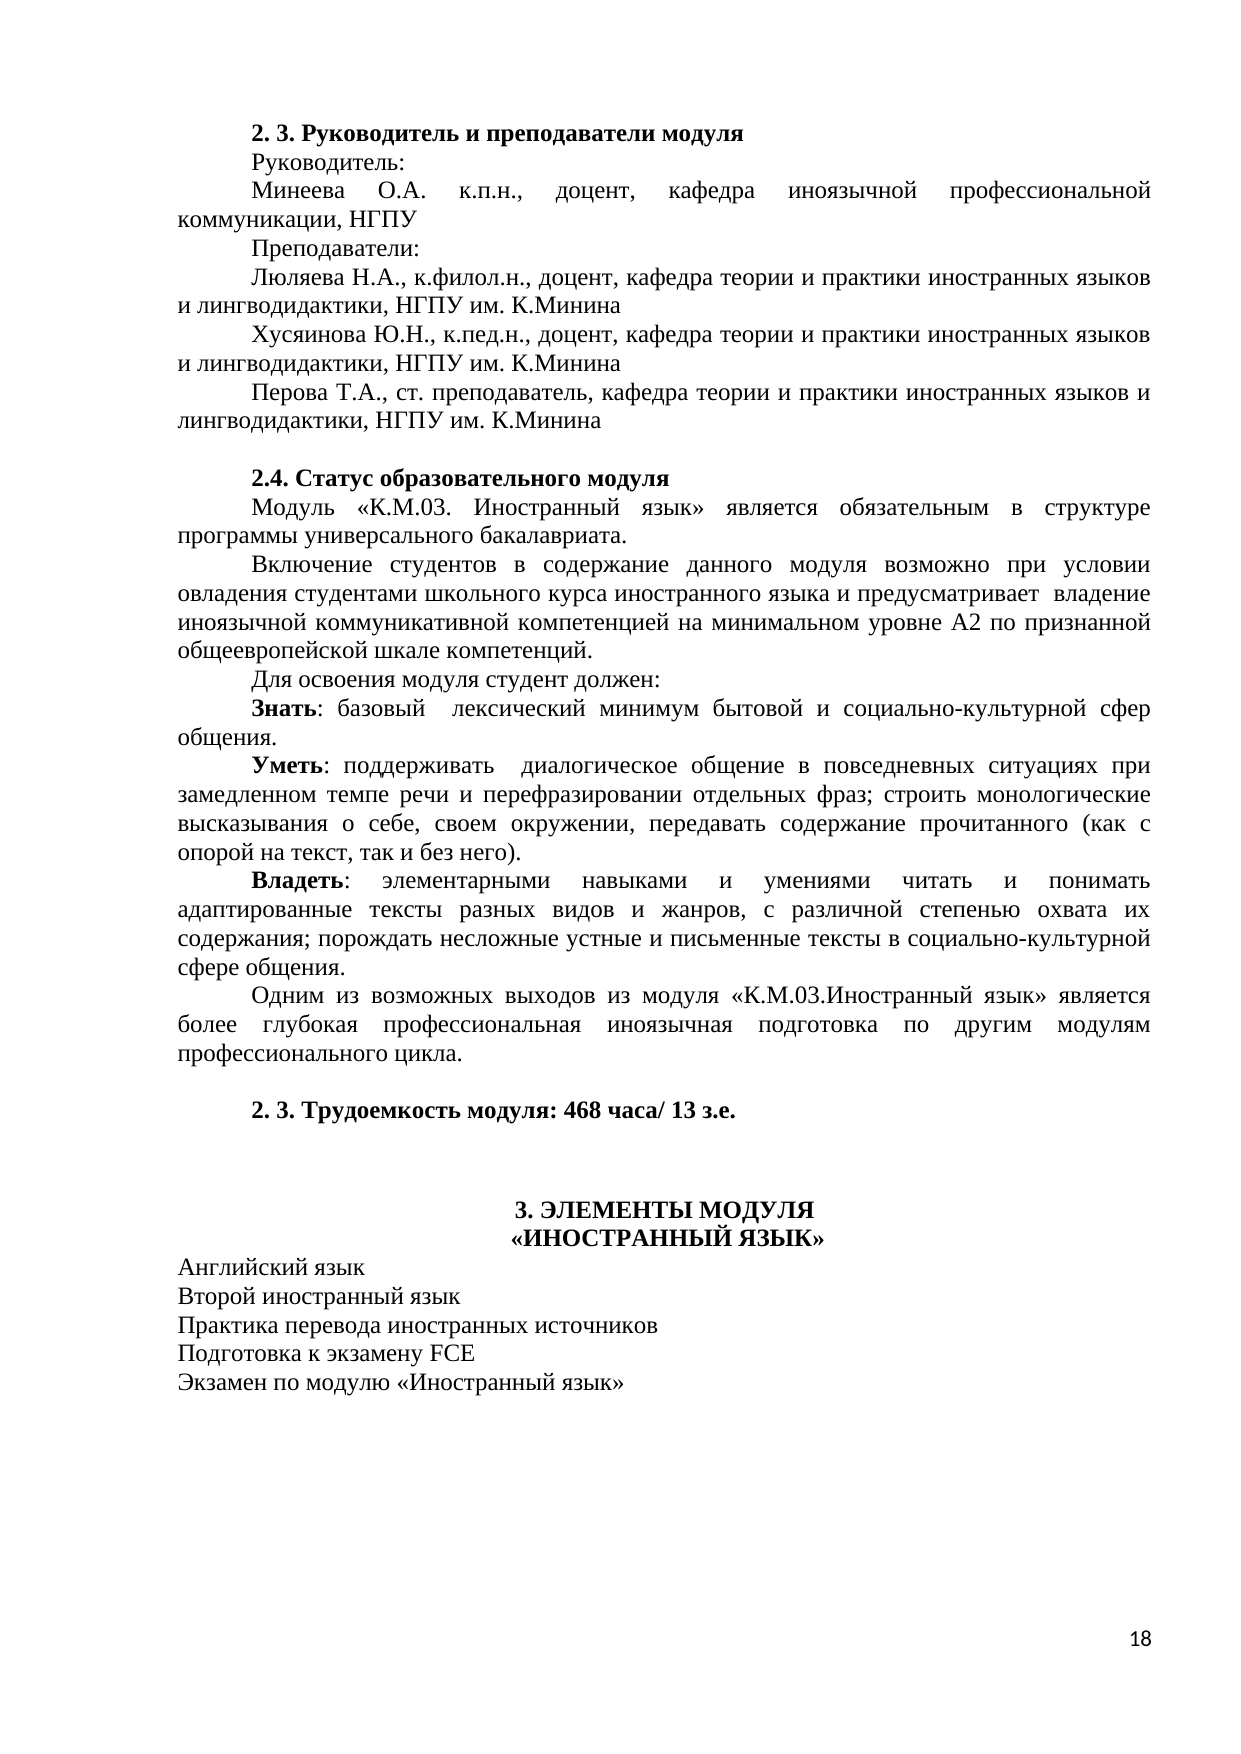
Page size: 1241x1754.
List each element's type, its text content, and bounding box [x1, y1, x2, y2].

text Английский язык [177, 1252, 1152, 1281]
text Практика перевода иностранных источников [177, 1310, 1152, 1338]
text Включение студентов в содержание данного модуля возможно при условии овладения студентами школьного курса иностранного языка и предусматривает владение иноязычной коммуникативной компетенцией на минимальном уровне А2 по признанной общеевропейской шкале компетенций. [177, 549, 1152, 664]
text Люляева Н.А., к.филол.н., доцент, кафедра теории и практики иностранных языков и лингводидактики, НГПУ им. К.Минина [177, 262, 1152, 319]
text Руководитель: [177, 147, 1152, 176]
text Минеева О.А. к.п.н., доцент, кафедра иноязычной профессиональной коммуникации, НГПУ [177, 176, 1152, 233]
text Владеть: элементарными навыками и умениями читать и понимать адаптированные тексты разных видов и жанров, с различной степенью охвата их содержания; порождать несложные устные и письменные тексты в социально-культурной сфере общения. [177, 866, 1152, 981]
text 3. ЭЛЕМЕНТЫ МОДУЛЯ [177, 1195, 1152, 1223]
text Модуль «К.М.03. Иностранный язык» является обязательным в структуре программы универсального бакалавриата. [177, 492, 1152, 549]
text Одним из возможных выходов из модуля «К.М.03.Иностранный язык» является более глубокая профессиональная иноязычная подготовка по другим модулям профессионального цикла. [177, 981, 1152, 1067]
text 2.4. Статус образовательного модуля [177, 463, 1152, 492]
text 2. 3. Руководитель и преподаватели модуля [177, 118, 1152, 147]
text Подготовка к экзамену FCE [177, 1338, 1152, 1367]
text Для освоения модуля студент должен: [177, 664, 1152, 693]
text Уметь: поддерживать диалогическое общение в повседневных ситуациях при замедленном темпе речи и перефразировании отдельных фраз; строить монологические высказывания о себе, своем окружении, передавать содержание прочитанного (как с опорой на текст, так и без него). [177, 751, 1152, 866]
text Экзамен по модулю «Иностранный язык» [177, 1367, 1152, 1396]
text Знать: базовый лексический минимум бытовой и социально-культурной сфер общения. [177, 693, 1152, 751]
text Хусяинова Ю.Н., к.пед.н., доцент, кафедра теории и практики иностранных языков и лингводидактики, НГПУ им. К.Минина [177, 319, 1152, 377]
text 2. 3. Трудоемкость модуля: 468 часа/ 13 з.е. [177, 1096, 1152, 1124]
text Преподаватели: [177, 233, 1152, 262]
text Второй иностранный язык [177, 1281, 1152, 1310]
text «ИНОСТРАННЫЙ ЯЗЫК» [177, 1223, 1152, 1252]
text Перова Т.А., ст. преподаватель, кафедра теории и практики иностранных языков и лингводидактики, НГПУ им. К.Минина [177, 377, 1152, 434]
